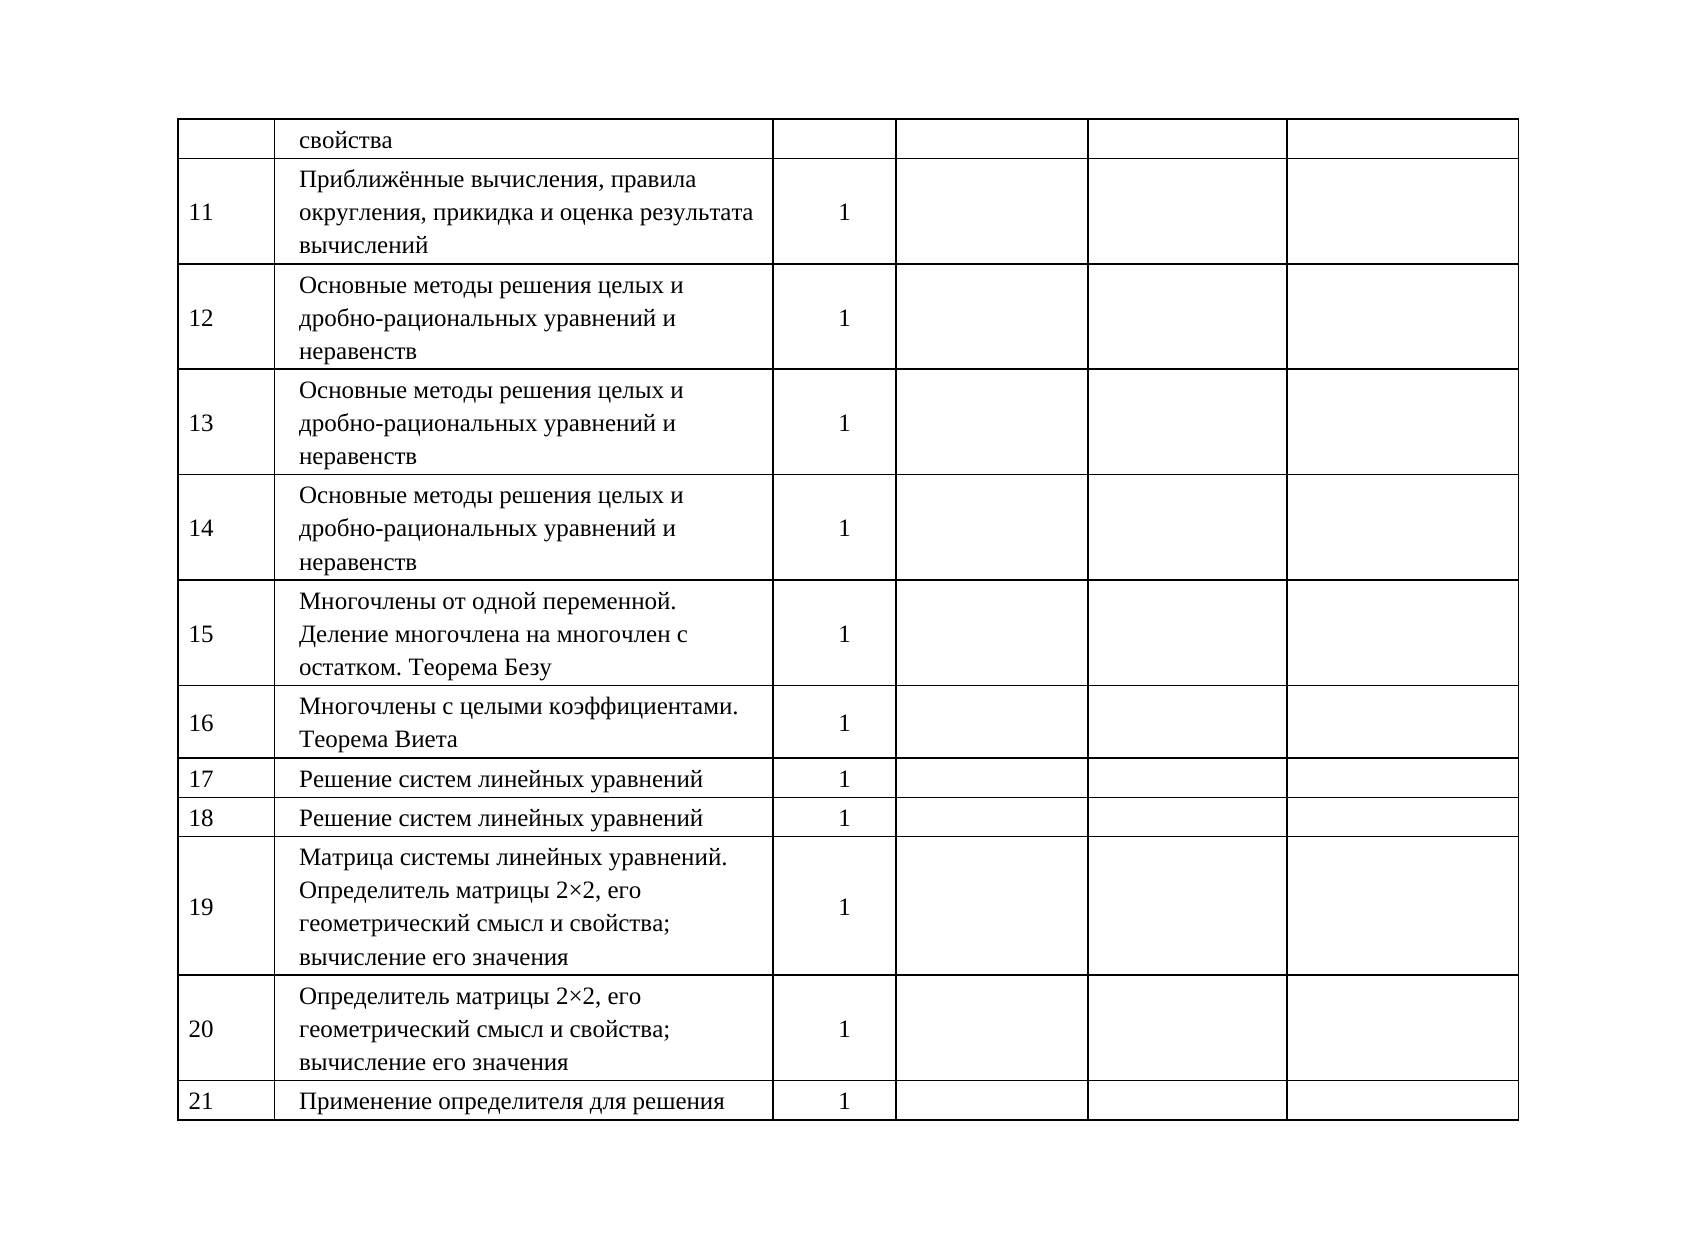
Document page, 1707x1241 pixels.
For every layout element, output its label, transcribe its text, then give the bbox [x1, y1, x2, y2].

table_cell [275, 120, 772, 157]
table_cell Матрица системы линейных уравнений. Определитель матрицы 2×2, его геометрический смысл и свойства; вычисление его значения [275, 837, 772, 974]
table_cell [897, 120, 1087, 157]
table_cell [1288, 798, 1518, 836]
table_cell [897, 475, 1087, 579]
table_cell 13 [179, 370, 274, 474]
table_cell [897, 759, 1087, 796]
table_cell [1089, 798, 1286, 836]
table_cell 16 [179, 686, 274, 757]
table_cell [897, 370, 1087, 474]
table_cell Приближённые вычисления, правила округления, прикидка и оценка результата вычислений [275, 159, 772, 263]
table_cell [1288, 581, 1518, 684]
table_cell 1 [774, 1081, 895, 1119]
table_cell Определитель матрицы 2×2, его геометрический смысл и свойства; вычисление его значения [275, 976, 772, 1079]
table_cell Решение систем линейных уравнений [275, 798, 772, 836]
table_cell 12 [179, 265, 274, 368]
table_cell [1288, 976, 1518, 1079]
table_cell [1089, 370, 1286, 474]
table_cell 18 [179, 798, 274, 836]
table_cell [1288, 370, 1518, 474]
table_cell [1089, 120, 1286, 157]
table_cell [1288, 686, 1518, 757]
table_cell [1089, 686, 1286, 757]
table_cell 10 [179, 120, 274, 157]
table_cell 1 [774, 120, 895, 157]
table_cell [1089, 976, 1286, 1079]
table_cell [897, 265, 1087, 368]
table_cell 20 [179, 976, 274, 1079]
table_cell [275, 1081, 772, 1119]
table_cell [897, 581, 1087, 684]
table_cell [1288, 1081, 1518, 1119]
table_cell 19 [179, 837, 274, 974]
table_cell [1089, 837, 1286, 974]
table_cell 1 [774, 686, 895, 757]
table_cell 21 [179, 1081, 274, 1119]
table_cell [897, 159, 1087, 263]
table_cell Основные методы решения целых и дробно-рациональных уравнений и неравенств [275, 265, 772, 368]
table_cell [897, 837, 1087, 974]
table_cell 1 [774, 759, 895, 796]
table_cell 11 [179, 159, 274, 263]
table_cell Многочлены с целыми коэффициентами. Теорема Виета [275, 686, 772, 757]
table_cell 1 [774, 265, 895, 368]
table_cell [1089, 1081, 1286, 1119]
table_cell [1089, 581, 1286, 684]
table_cell [1288, 759, 1518, 796]
table_cell 14 [179, 475, 274, 579]
table_cell [897, 1081, 1087, 1119]
table_cell [897, 976, 1087, 1079]
table_cell [1089, 475, 1286, 579]
table_cell Решение систем линейных уравнений [275, 759, 772, 796]
table_cell 1 [774, 475, 895, 579]
table_cell 17 [179, 759, 274, 796]
table_cell 1 [774, 798, 895, 836]
table_cell [1288, 475, 1518, 579]
table_cell [1089, 159, 1286, 263]
table_cell Многочлены от одной переменной. Деление многочлена на многочлен с остатком. Теорема Безу [275, 581, 772, 684]
table_cell [1288, 159, 1518, 263]
table_cell 1 [774, 581, 895, 684]
table_cell [1089, 759, 1286, 796]
table_cell [1288, 120, 1518, 157]
table_cell [1288, 265, 1518, 368]
table_cell [897, 798, 1087, 836]
table_cell 1 [774, 370, 895, 474]
table_cell [1089, 265, 1286, 368]
table_cell Основные методы решения целых и дробно-рациональных уравнений и неравенств [275, 475, 772, 579]
table_cell [1288, 837, 1518, 974]
table_cell 1 [774, 837, 895, 974]
table_cell 15 [179, 581, 274, 684]
table_cell 1 [774, 159, 895, 263]
table_cell [897, 686, 1087, 757]
table_cell Основные методы решения целых и дробно-рациональных уравнений и неравенств [275, 370, 772, 474]
table_cell 1 [774, 976, 895, 1079]
